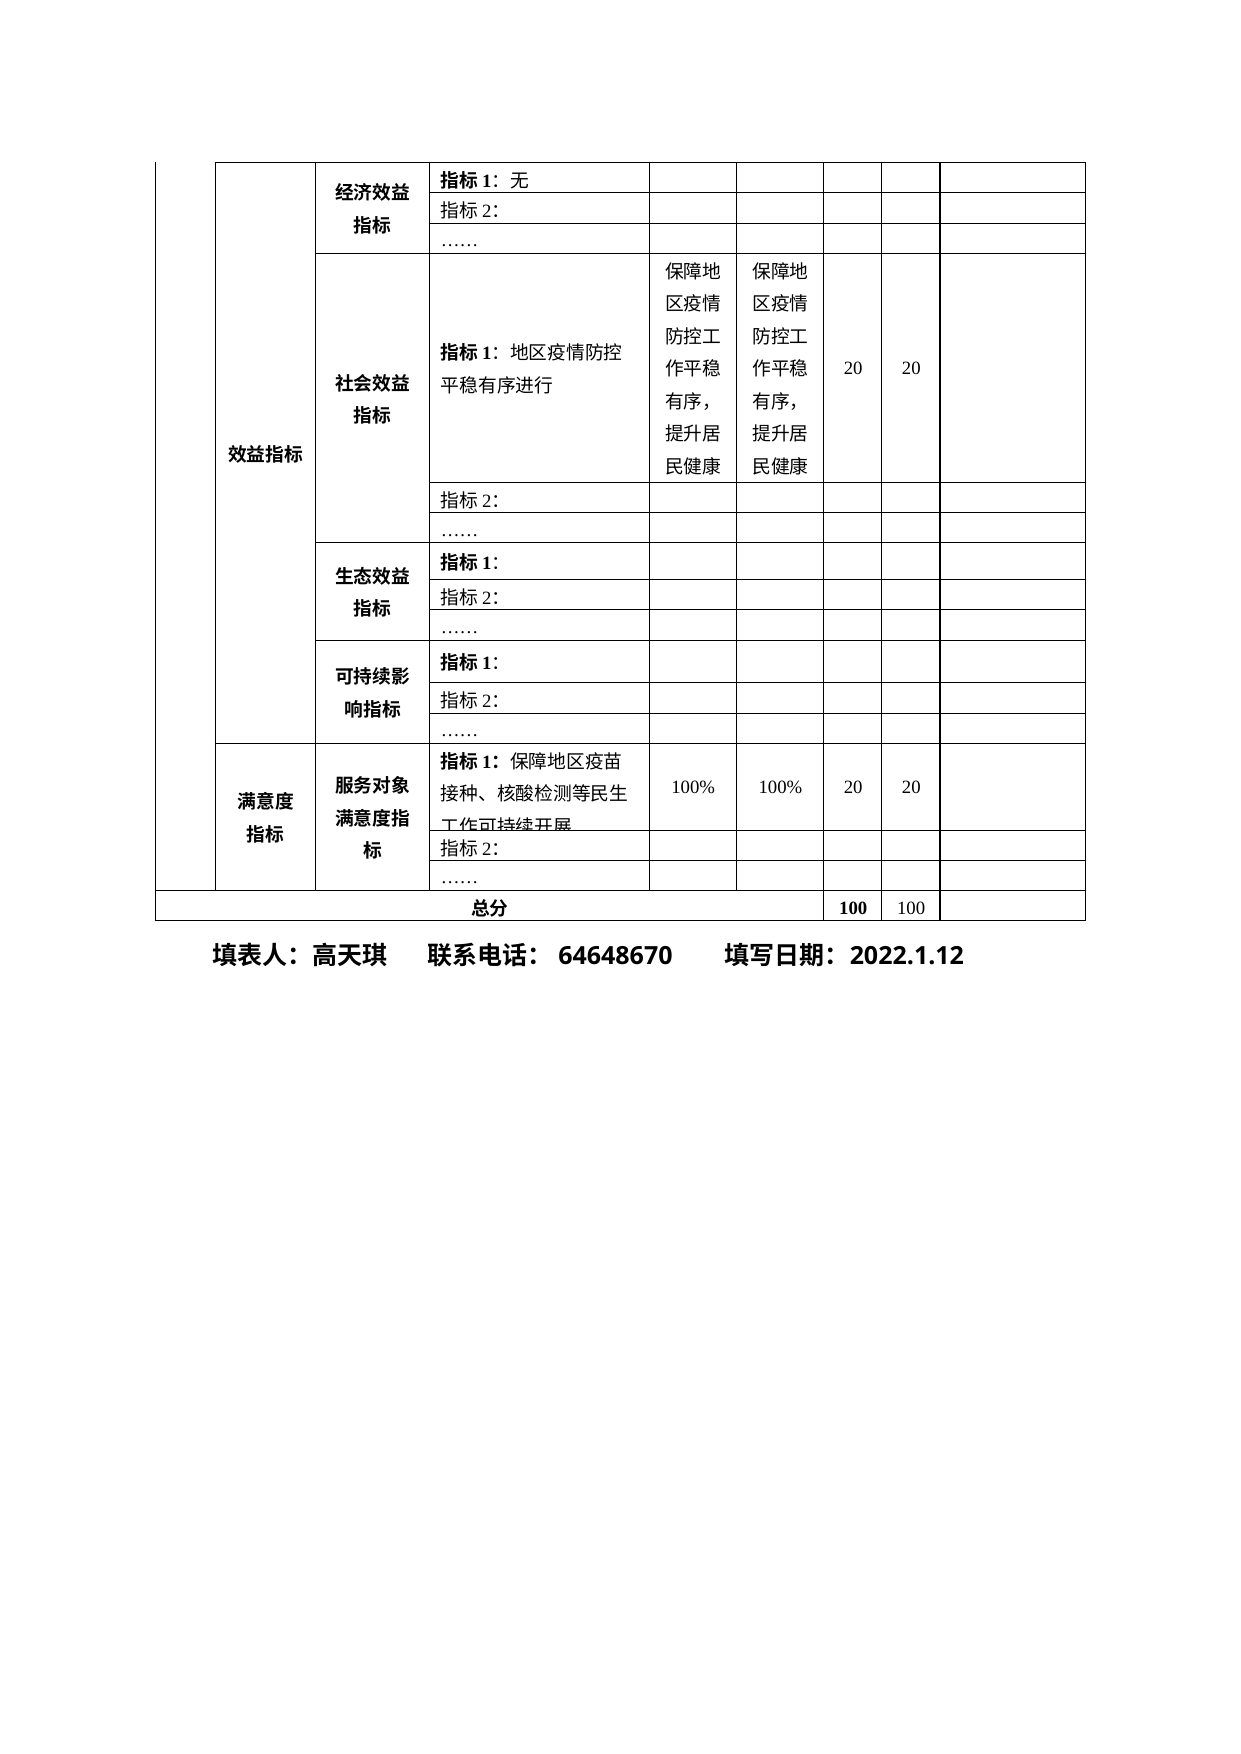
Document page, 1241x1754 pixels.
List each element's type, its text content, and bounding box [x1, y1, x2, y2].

table_cell …… [430, 861, 649, 890]
table_cell [824, 163, 881, 192]
table_cell [941, 580, 1085, 609]
table_cell [941, 513, 1085, 542]
table_cell [824, 831, 881, 860]
table_cell 指标1： [430, 641, 649, 682]
table_cell [650, 483, 736, 512]
table_cell 20 [824, 744, 881, 829]
table_cell 保障地区疫情防控工作平稳有序，提升居民健康质量 [650, 254, 736, 482]
table_cell [941, 683, 1085, 713]
table_cell [882, 610, 939, 639]
table_cell [941, 861, 1085, 890]
table_cell 保障地区疫情防控工作平稳有序，提升居民健康质量 [737, 254, 823, 482]
table_cell 100% [650, 744, 736, 829]
table_cell [824, 543, 881, 579]
table_cell [941, 483, 1085, 512]
table_cell [882, 163, 939, 192]
table_cell [882, 224, 939, 253]
table_cell [882, 543, 939, 579]
table_cell [941, 744, 1085, 829]
table_cell [882, 483, 939, 512]
table_cell 指标2： [430, 193, 649, 223]
table_cell 20 [882, 744, 939, 829]
table_cell 经济效益 指标 [316, 163, 429, 253]
table_cell 20 [882, 254, 939, 482]
table_cell [650, 163, 736, 192]
table_cell [941, 831, 1085, 860]
table_cell [737, 861, 823, 890]
table_cell [650, 610, 736, 639]
table_cell 指标2： [430, 580, 649, 609]
table_cell [882, 641, 939, 682]
table_cell …… [430, 513, 649, 542]
table_cell [824, 683, 881, 713]
table_cell [737, 683, 823, 713]
table_cell [650, 224, 736, 253]
table_cell [941, 193, 1085, 223]
table_cell 指标1：保障地区疫苗接种、核酸检测等民生工作可持续开展 [430, 744, 649, 829]
table_cell 指标2： [430, 483, 649, 512]
table_cell 指标1： [430, 543, 649, 579]
table_cell [882, 714, 939, 743]
table_cell [941, 163, 1085, 192]
table_cell [737, 483, 823, 512]
table_cell 效益指标 [216, 163, 315, 743]
table_cell [941, 610, 1085, 639]
table_cell [650, 683, 736, 713]
table_cell 100 [882, 891, 939, 920]
table_cell [941, 543, 1085, 579]
table_cell [650, 714, 736, 743]
table_cell [737, 513, 823, 542]
table_cell [824, 641, 881, 682]
table_cell [737, 641, 823, 682]
table_cell [824, 224, 881, 253]
table_cell [941, 641, 1085, 682]
table_cell [737, 714, 823, 743]
table_cell [737, 580, 823, 609]
table_cell [824, 861, 881, 890]
table_cell 生态效益 指标 [316, 543, 429, 639]
table_cell [650, 543, 736, 579]
table_cell [941, 891, 1085, 920]
table_cell 总分 [156, 891, 823, 920]
table_cell [737, 193, 823, 223]
table_cell [941, 714, 1085, 743]
table_cell [882, 831, 939, 860]
table_cell [824, 610, 881, 639]
table_cell [650, 831, 736, 860]
table_cell 指标1：无 [430, 163, 649, 192]
table_cell 指标2： [430, 683, 649, 713]
table_cell [941, 224, 1085, 253]
table_cell …… [430, 610, 649, 639]
table_cell [882, 513, 939, 542]
text 填表人：高天琪 联系电话： 64648670 填写日期：2022.1.12 [187, 921, 1053, 986]
table_cell 100 [824, 891, 881, 920]
table_cell 社会效益 指标 [316, 254, 429, 542]
table_cell [882, 683, 939, 713]
table_cell [882, 193, 939, 223]
table_cell [737, 543, 823, 579]
table_cell 指标1：地区疫情防控平稳有序进行 [430, 254, 649, 482]
table_cell [882, 861, 939, 890]
table_cell [650, 641, 736, 682]
table_cell 100% [737, 744, 823, 829]
table_cell [824, 483, 881, 512]
table_cell [737, 224, 823, 253]
table_cell [941, 254, 1085, 482]
table_cell [824, 580, 881, 609]
table_cell 满意度 指标 [216, 744, 315, 890]
table_cell [650, 193, 736, 223]
table_cell …… [430, 224, 649, 253]
table_cell [824, 714, 881, 743]
table_cell 可持续影响指标 [316, 641, 429, 743]
table_cell 20 [824, 254, 881, 482]
table_cell 指标2： [430, 831, 649, 860]
table_cell [882, 580, 939, 609]
table_cell [737, 163, 823, 192]
table_cell …… [430, 714, 649, 743]
table_cell [650, 580, 736, 609]
table_cell 服务对象满意度指标 [316, 744, 429, 890]
table_cell [737, 831, 823, 860]
table_cell [824, 513, 881, 542]
table_cell [650, 513, 736, 542]
table_cell [737, 610, 823, 639]
table_cell [824, 193, 881, 223]
table_cell [650, 861, 736, 890]
